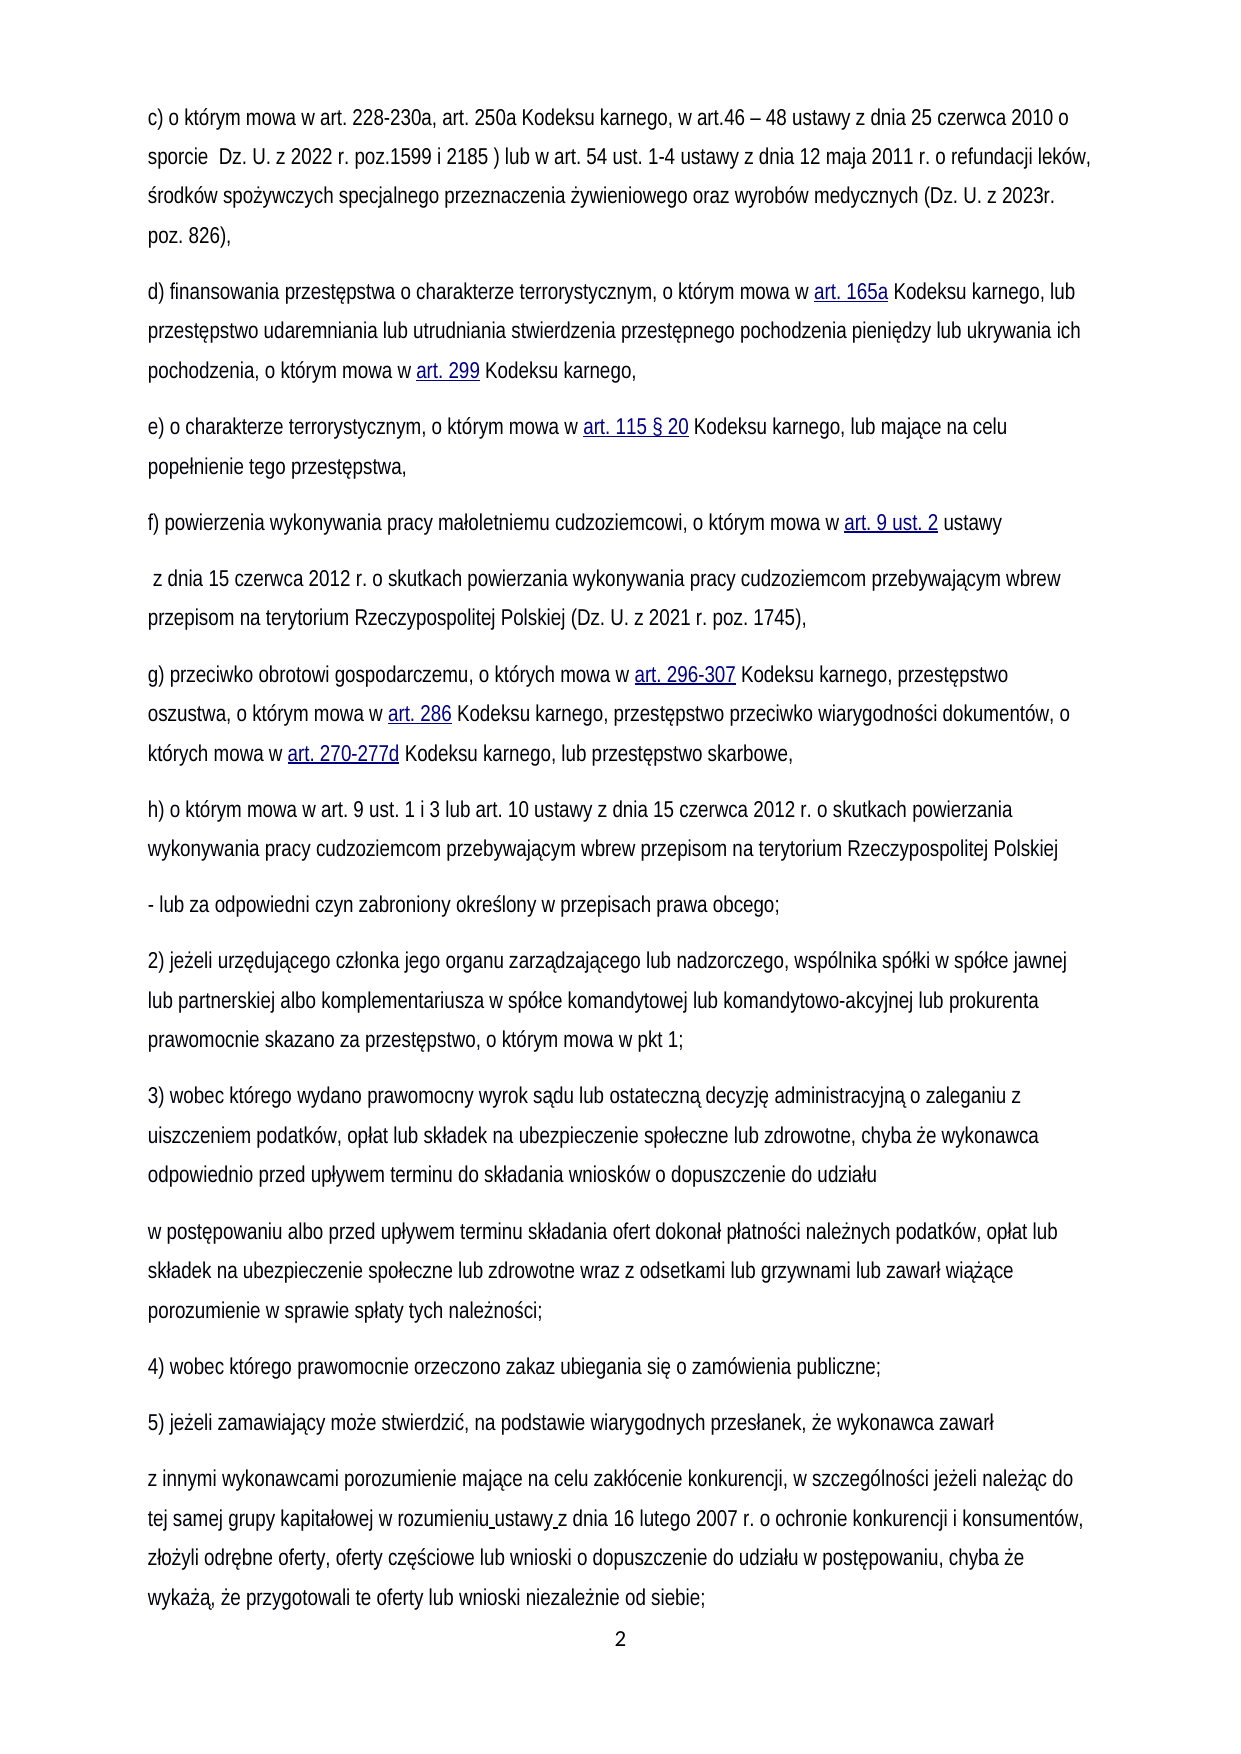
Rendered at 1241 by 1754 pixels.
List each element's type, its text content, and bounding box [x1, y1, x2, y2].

text - lub za odpowiedni czyn zabroniony określony w przepisach prawa obcego; [148, 891, 1093, 918]
text 5) jeżeli zamawiający może stwierdzić, na podstawie wiarygodnych przesłanek, że wykonawca zawarł [148, 1409, 1093, 1435]
text f) powierzenia wykonywania pracy małoletniemu cudzoziemcowi, o którym mowa w art. 9 ust. 2 ustawy [148, 509, 1093, 535]
text e) o charakterze terrorystycznym, o którym mowa w art. 115 § 20 Kodeksu karnego, lub mające na celu popełnienie tego przestępstwa, [148, 413, 1093, 479]
text h) o którym mowa w art. 9 ust. 1 i 3 lub art. 10 ustawy z dnia 15 czerwca 2012 r. o skutkach powierzania wykonywania pracy cudzoziemcom przebywającym wbrew przepisom na terytorium Rzeczypospolitej Polskiej [148, 796, 1093, 861]
text g) przeciwko obrotowi gospodarczemu, o których mowa w art. 296-307 Kodeksu karnego, przestępstwo oszustwa, o którym mowa w art. 286 Kodeksu karnego, przestępstwo przeciwko wiarygodności dokumentów, o których mowa w art. 270-277d Kodeksu karnego, lub przestępstwo skarbowe, [148, 661, 1093, 766]
text z dnia 15 czerwca 2012 r. o skutkach powierzania wykonywania pracy cudzoziemcom przebywającym wbrew przepisom na terytorium Rzeczypospolitej Polskiej (Dz. U. z 2021 r. poz. 1745), [148, 565, 1093, 631]
text d) finansowania przestępstwa o charakterze terrorystycznym, o którym mowa w art. 165a Kodeksu karnego, lub przestępstwo udaremniania lub utrudniania stwierdzenia przestępnego pochodzenia pieniędzy lub ukrywania ich pochodzenia, o którym mowa w art. 299 Kodeksu karnego, [148, 278, 1093, 383]
text w postępowaniu albo przed upływem terminu składania ofert dokonał płatności należnych podatków, opłat lub składek na ubezpieczenie społeczne lub zdrowotne wraz z odsetkami lub grzywnami lub zawarł wiążące porozumienie w sprawie spłaty tych należności; [148, 1218, 1093, 1323]
text z innymi wykonawcami porozumienie mające na celu zakłócenie konkurencji, w szczególności jeżeli należąc do tej samej grupy kapitałowej w rozumieniu ustawy z dnia 16 lutego 2007 r. o ochronie konkurencji i konsumentów, złożyli odrębne oferty, oferty częściowe lub wnioski o dopuszczenie do udziału w postępowaniu, chyba że wykażą, że przygotowali te oferty lub wnioski niezależnie od siebie; [148, 1465, 1093, 1610]
text 3) wobec którego wydano prawomocny wyrok sądu lub ostateczną decyzję administracyjną o zaleganiu z uiszczeniem podatków, opłat lub składek na ubezpieczenie społeczne lub zdrowotne, chyba że wykonawca odpowiednio przed upływem terminu do składania wniosków o dopuszczenie do udziału [148, 1082, 1093, 1188]
text c) o którym mowa w art. 228-230a, art. 250a Kodeksu karnego, w art.46 – 48 ustawy z dnia 25 czerwca 2010 o sporcie Dz. U. z 2022 r. poz.1599 i 2185 ) lub w art. 54 ust. 1-4 ustawy z dnia 12 maja 2011 r. o refundacji leków, środków spożywczych specjalnego przeznaczenia żywieniowego oraz wyrobów medycznych (Dz. U. z 2023r. poz. 826), [148, 103, 1093, 248]
text 2) jeżeli urzędującego członka jego organu zarządzającego lub nadzorczego, wspólnika spółki w spółce jawnej lub partnerskiej albo komplementariusza w spółce komandytowej lub komandytowo-akcyjnej lub prokurenta prawomocnie skazano za przestępstwo, o którym mowa w pkt 1; [148, 947, 1093, 1053]
text 4) wobec którego prawomocnie orzeczono zakaz ubiegania się o zamówienia publiczne; [148, 1353, 1093, 1379]
